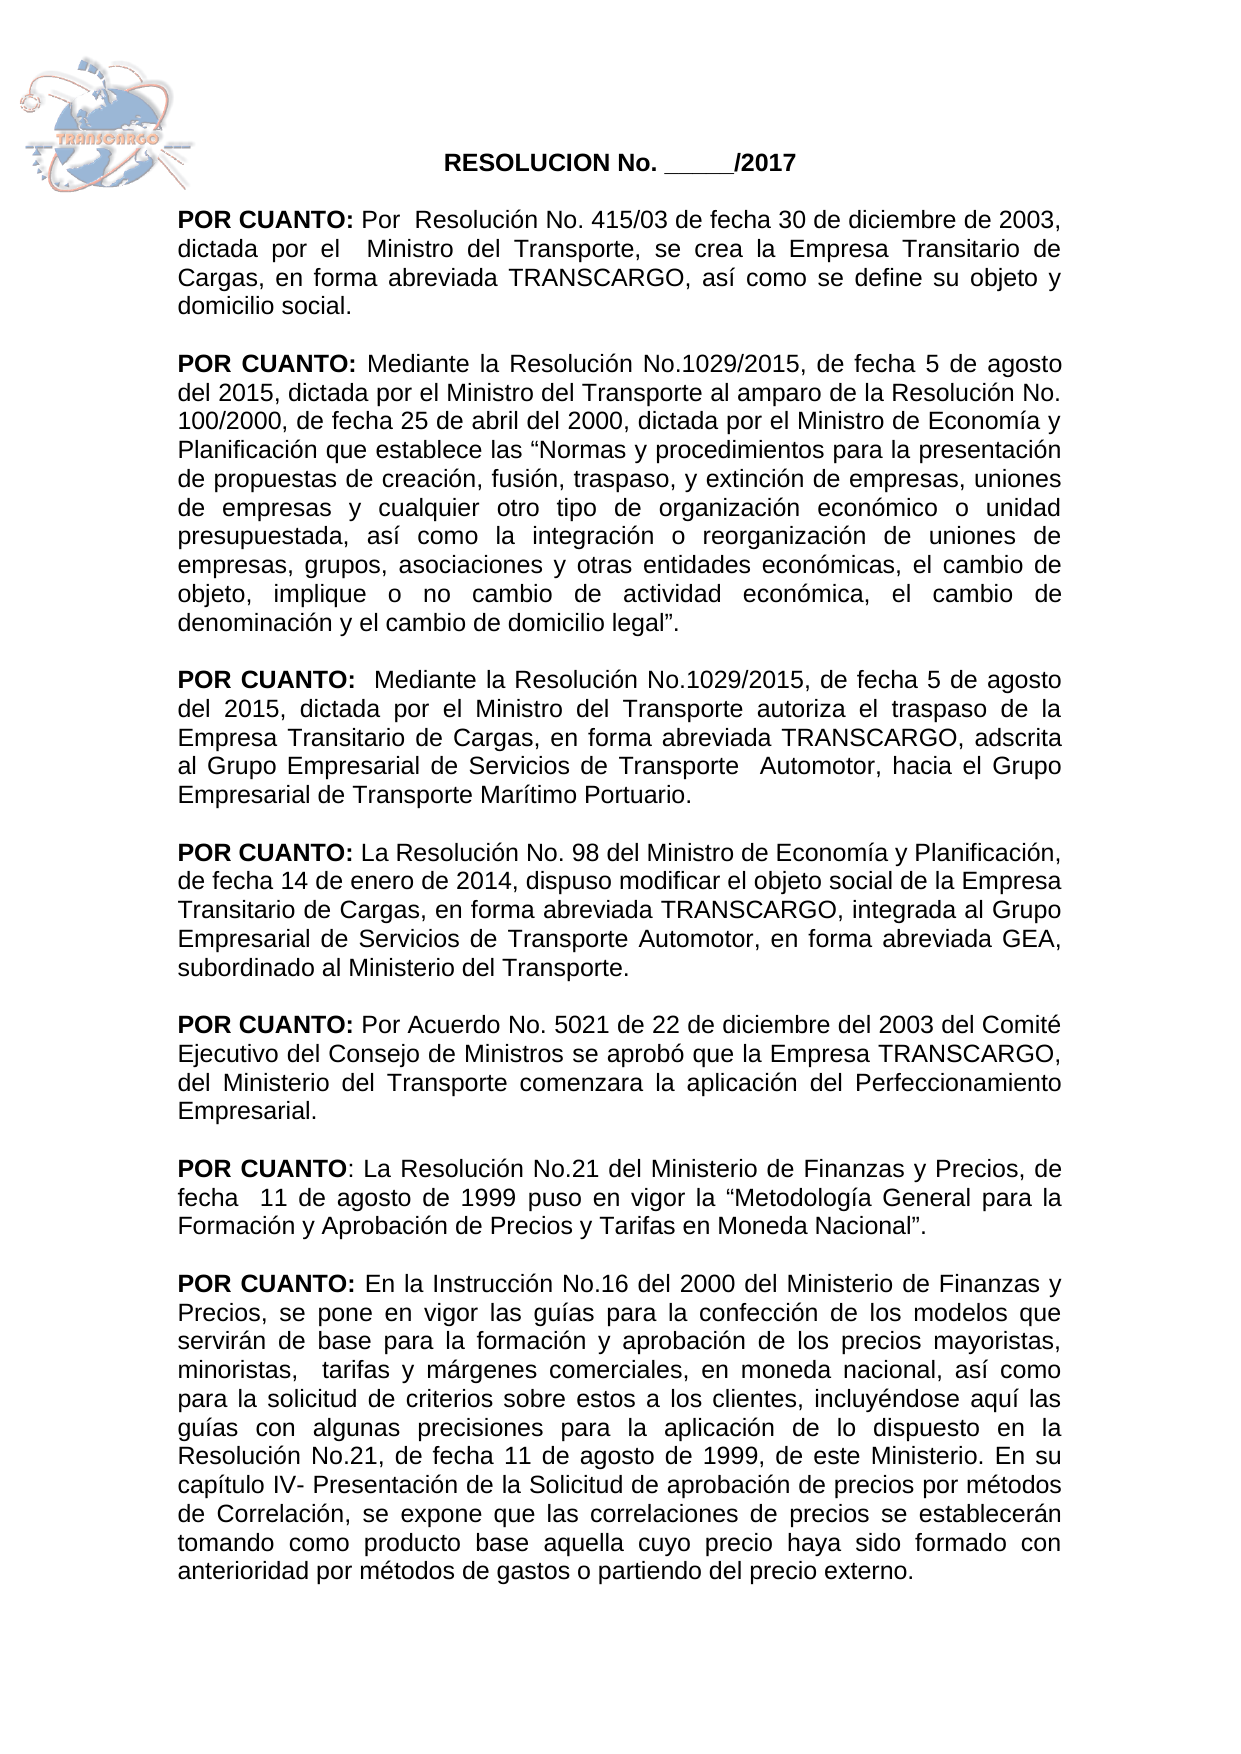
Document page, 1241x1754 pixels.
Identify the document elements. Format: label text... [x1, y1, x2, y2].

text POR CUANTO: La Resolución No.21 del Ministerio de Finanzas y Precios, de fecha 11 de agosto de 1999 puso en vigor la “Metodología General para la Formación y Aprobación de Precios y Tarifas en Moneda Nacional”. [177, 1154, 1063, 1240]
text POR CUANTO: En la Instrucción No.16 del 2000 del Ministerio de Finanzas y Precios, se pone en vigor las guías para la confección de los modelos que servirán de base para la formación y aprobación de los precios mayoristas, minoristas, tarifas y márgenes comerciales, en moneda nacional, así como para la solicitud de criterios sobre estos a los clientes, incluyéndose aquí las guías con algunas precisiones para la aplicación de lo dispuesto en la Resolución No.21, de fecha 11 de agosto de 1999, de este Ministerio. En su capítulo IV- Presentación de la Solicitud de aprobación de precios por métodos de Correlación, se expone que las correlaciones de precios se establecerán tomando como producto base aquella cuyo precio haya sido formado con anterioridad por métodos de gastos o partiendo del precio externo. [177, 1269, 1063, 1585]
text RESOLUCION No. _____/2017 [206, 148, 1063, 176]
text POR CUANTO: Por Acuerdo No. 5021 de 22 de diciembre del 2003 del Comité Ejecutivo del Consejo de Ministros se aprobó que la Empresa TRANSCARGO, del Ministerio del Transporte comenzara la aplicación del Perfeccionamiento Empresarial. [177, 1010, 1063, 1125]
text POR CUANTO: Mediante la Resolución No.1029/2015, de fecha 5 de agosto del 2015, dictada por el Ministro del Transporte al amparo de la Resolución No. 100/2000, de fecha 25 de abril del 2000, dictada por el Ministro de Economía y Planificación que establece las “Normas y procedimientos para la presentación de propuestas de creación, fusión, traspaso, y extinción de empresas, uniones de empresas y cualquier otro tipo de organización económico o unidad presupuestada, así como la integración o reorganización de uniones de empresas, grupos, asociaciones y otras entidades económicas, el cambio de objeto, implique o no cambio de actividad económica, el cambio de denominación y el cambio de domicilio legal”. [177, 349, 1063, 636]
text POR CUANTO: Por Resolución No. 415/03 de fecha 30 de diciembre de 2003, dictada por el Ministro del Transporte, se crea de Cargas, en forma abreviada TRANSCARGO, así como se define su objeto y domicilio social. [177, 205, 1063, 320]
text POR CUANTO: Mediante la Resolución No.1029/2015, de fecha 5 de agosto del 2015, dictada por el Ministro del Transporte autoriza el traspaso de la Empresa Transitario de Cargas, en forma abreviada TRANSCARGO, adscrita al Grupo Empresarial de Servicios de Transporte Automotor, hacia el Grupo Empresarial de Transporte Marítimo Portuario. [177, 665, 1063, 809]
text POR CUANTO: 98 del Ministro de Economía y Planificación, de fecha 14 de enero de 2014, dispuso modificar el objeto social de de Cargas, en forma abreviada TRANSCARGO, integrada al Grupo Empresarial de Servicios de Transporte Automotor, en forma abreviada GEA, subordinado al Ministerio del Transporte. [177, 838, 1063, 981]
